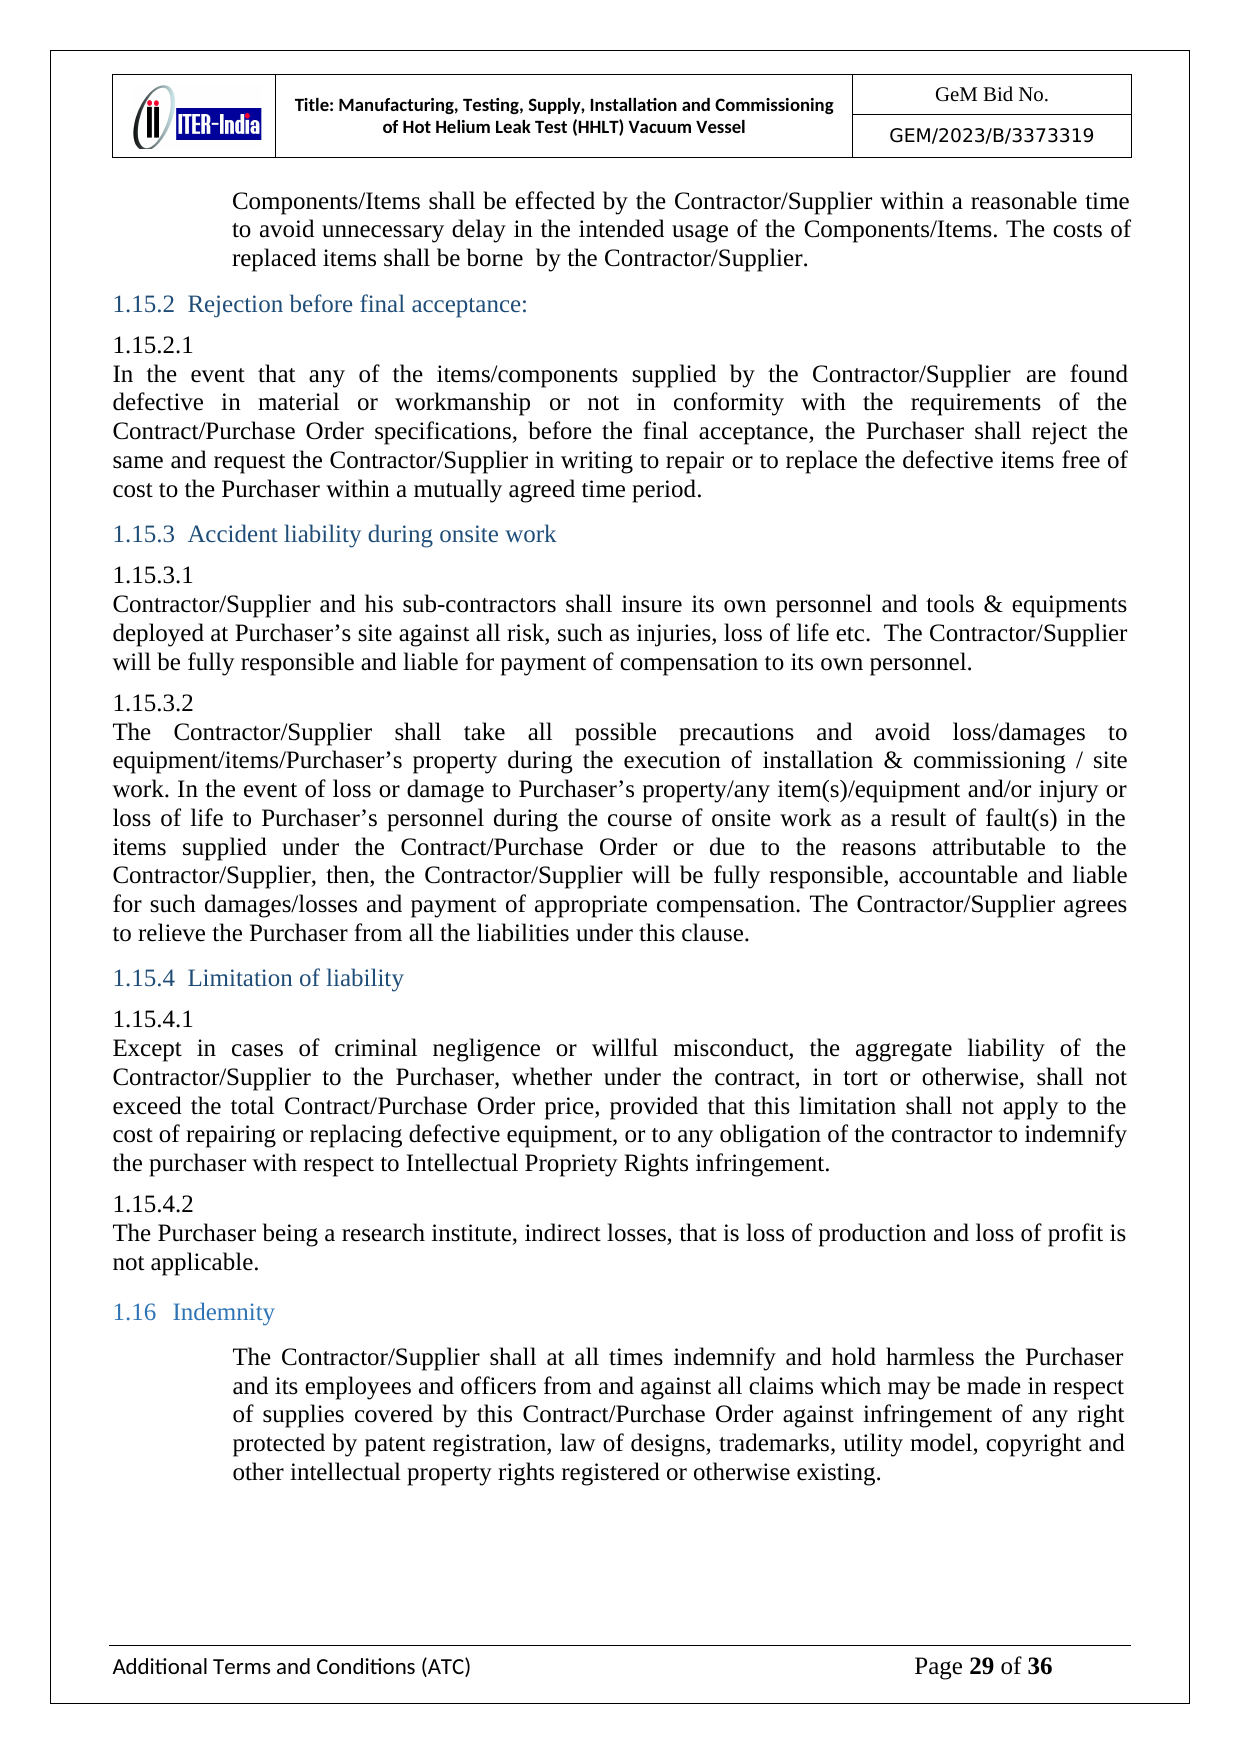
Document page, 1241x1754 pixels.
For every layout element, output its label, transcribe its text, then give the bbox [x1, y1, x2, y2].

subtitle Accident liability during onsite work [112, 519, 1128, 548]
subtitle The Contractor/Supplier shall take all possible precautions and avoid loss/damages to equipment/items/Purchaser’s property during the execution of installation & commissioning / site work. In the event of loss or damage to Purchaser’s property/any item(s)/equipment and/or injury or loss of life to Purchaser’s personnel during the course of onsite work as a result of fault(s) in the items supplied under the Contract/Purchase Order or due to the reasons attributable to the Contractor/Supplier, then, the Contractor/Supplier will be fully responsible, accountable and liable for such damages/losses and payment of appropriate compensation. The Contractor/Supplier agrees to relieve the Purchaser from all the liabilities under this clause. [112, 688, 1128, 947]
subtitle Indemnity [112, 1297, 1128, 1325]
subtitle The Purchaser being a research institute, indirect losses, that is loss of production and loss of profit is not applicable. [112, 1189, 1128, 1276]
subtitle Except in cases of criminal negligence or willful misconduct, the aggregate liability of the Contractor/Supplier to the Purchaser, whether under the contract, in tort or otherwise, shall not exceed the total Contract/Purchase Order price, provided that this limitation shall not apply to the cost of repairing or replacing defective equipment, or to any obligation of the contractor to indemnify the purchaser with respect to Intellectual Propriety Rights infringement. [112, 1004, 1128, 1177]
subtitle Contractor/Supplier and his sub-contractors shall insure its own personnel and tools & equipments deployed at Purchaser’s site against all risk, such as injuries, loss of life etc. The Contractor/Supplier will be fully responsible and liable for payment of compensation to its own personnel. [112, 560, 1128, 675]
subtitle In the event that any of the items/components supplied by the Contractor/Supplier are found defective in material or workmanship or not in conformity with the requirements of the Contract/Purchase Order specifications, before the final acceptance, the Purchaser shall reject the same and request the Contractor/Supplier in writing to repair or to replace the defective items free of cost to the Purchaser within a mutually agreed time period. [112, 330, 1128, 502]
subtitle Limitation of liability [112, 963, 1128, 992]
subtitle Rejection before final acceptance: [112, 289, 1128, 317]
picture [132, 84, 263, 149]
subtitle The Contractor/Supplier shall at all times indemnify and hold harmless the Purchaser and its employees and officers from and against all claims which may be made in respect of supplies covered by this Contract/Purchase Order against infringement of any right protected by patent registration, law of designs, trademarks, utility model, copyright and other intellectual property rights registered or otherwise existing. [232, 1342, 1125, 1486]
